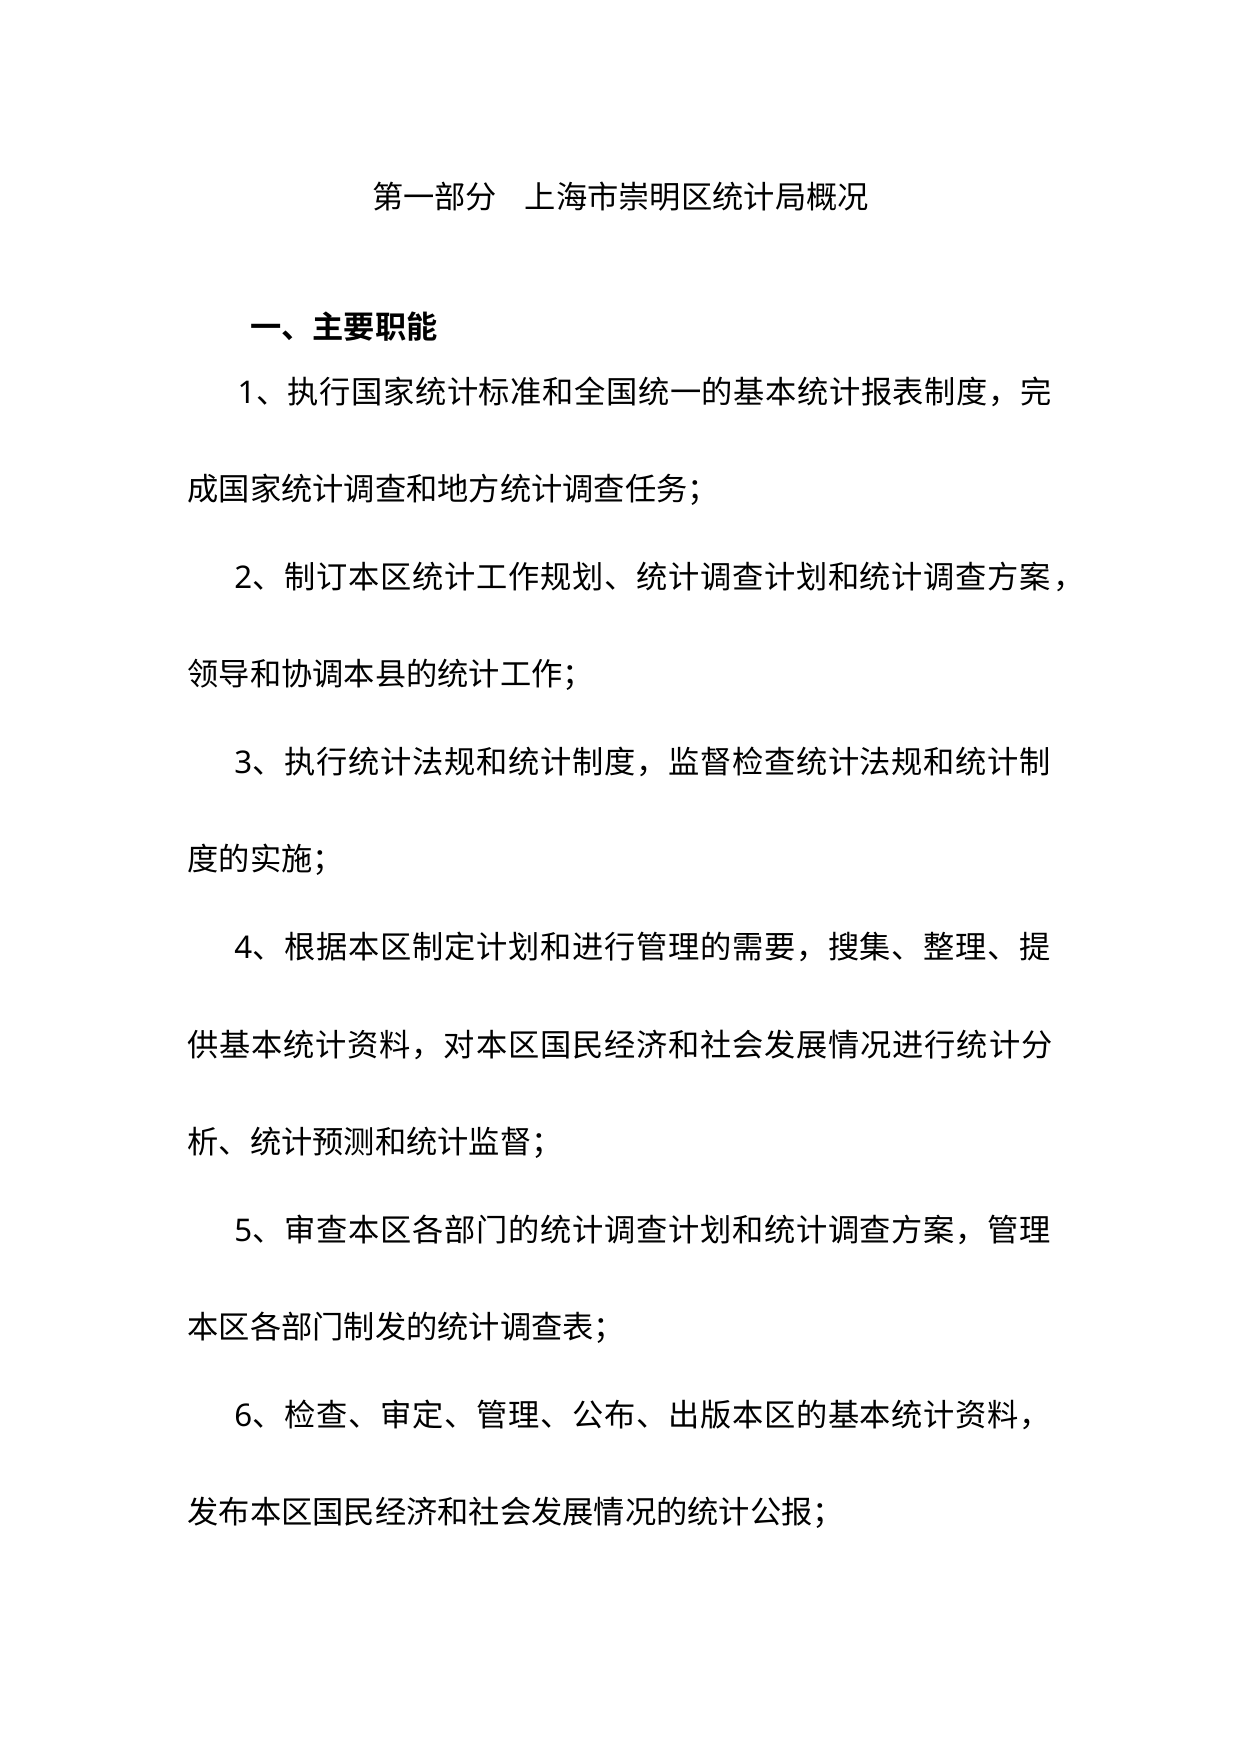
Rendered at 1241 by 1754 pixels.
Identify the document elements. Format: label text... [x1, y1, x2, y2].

text 第一部分 上海市崇明区统计局概况 [187, 162, 1053, 227]
text 6、检查、审定、管理、公布、出版本区的基本统计资料，发布本区国民经济和社会发展情况的统计公报； [187, 1380, 1053, 1542]
text 4、根据本区制定计划和进行管理的需要，搜集、整理、提供基本统计资料，对本区国民经济和社会发展情况进行统计分析、统计预测和统计监督； [187, 912, 1053, 1172]
text 2、制订本区统计工作规划、统计调查计划和统计调查方案，领导和协调本县的统计工作； [187, 542, 1053, 704]
text 1、执行国家统计标准和全国统一的基本统计报表制度，完成国家统计调查和地方统计调查任务； [187, 357, 1053, 519]
text 一、主要职能 [187, 292, 1053, 357]
text 3、执行统计法规和统计制度，监督检查统计法规和统计制度的实施； [187, 727, 1053, 890]
text 5、审查本区各部门的统计调查计划和统计调查方案，管理本区各部门制发的统计调查表； [187, 1195, 1053, 1357]
